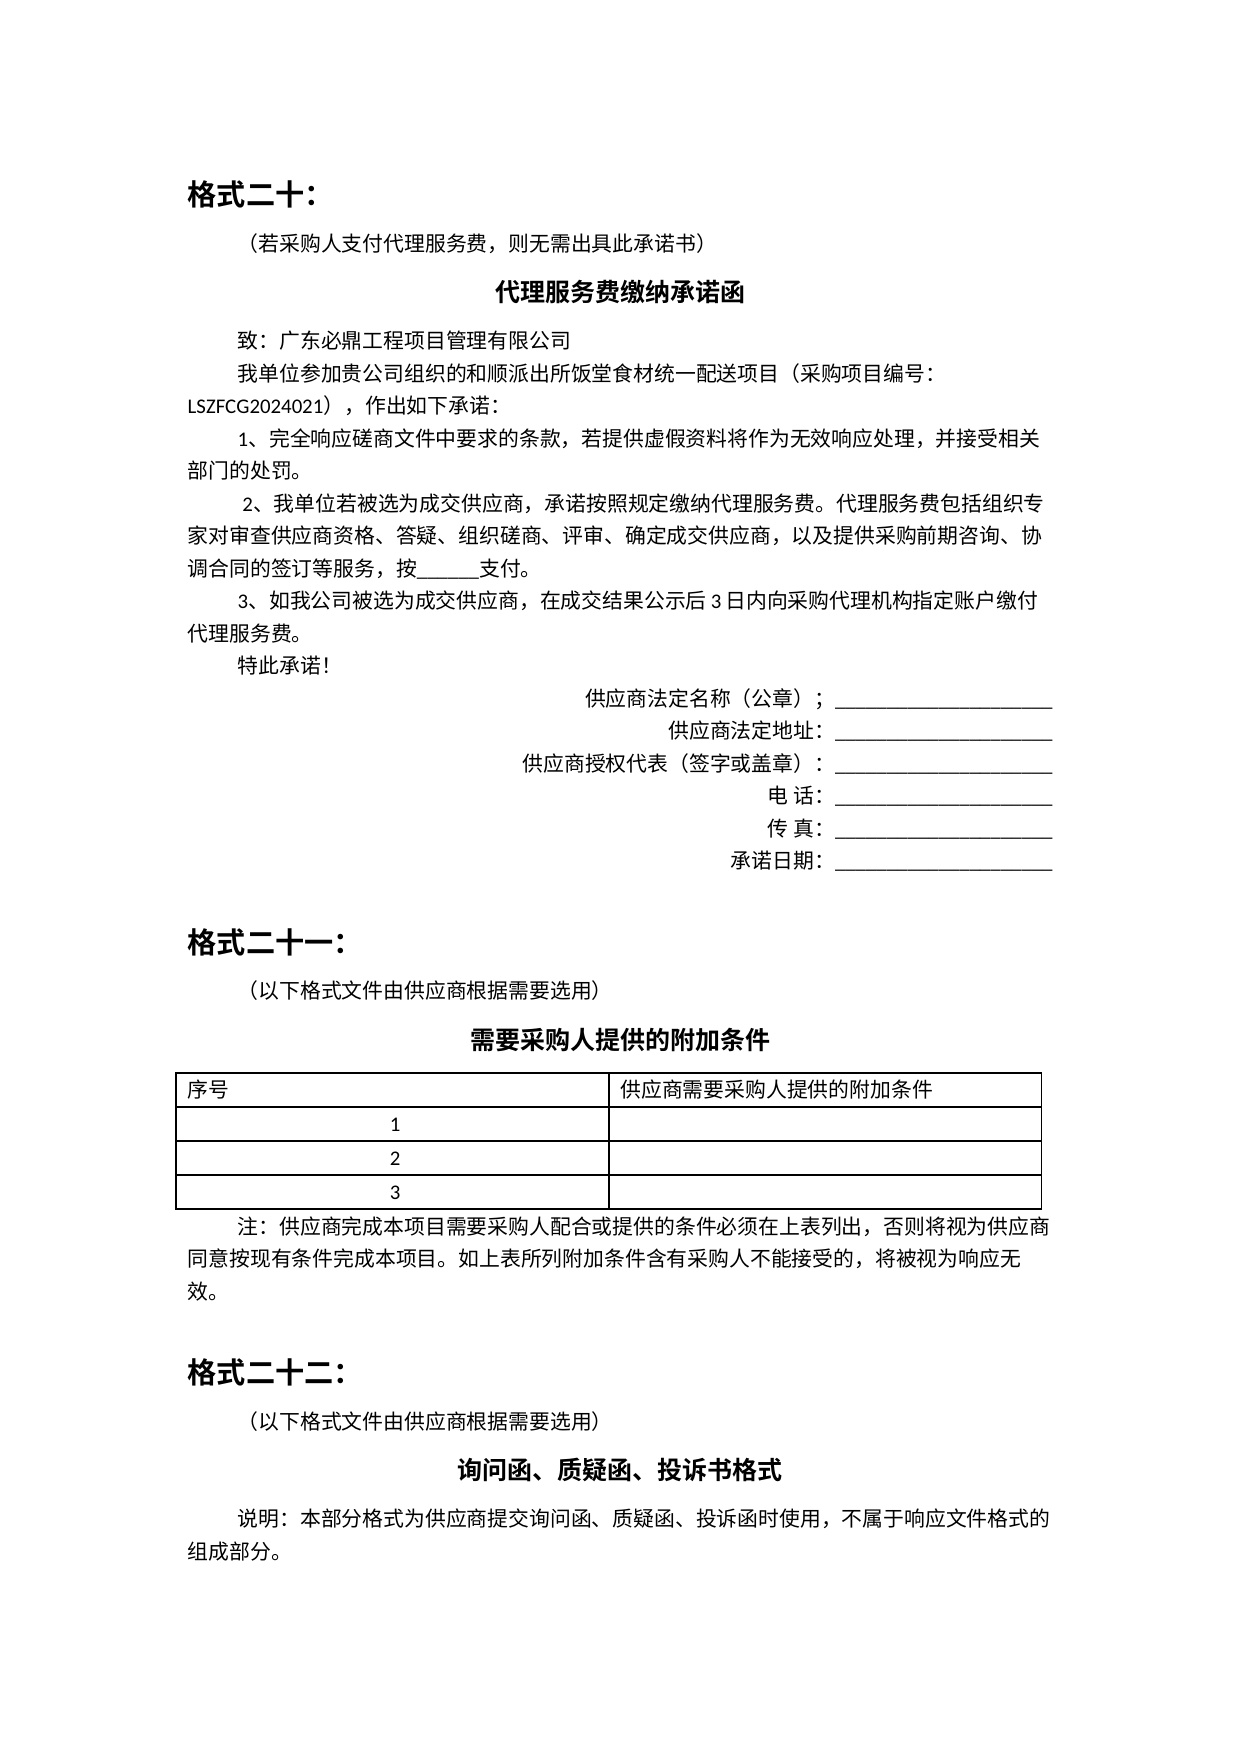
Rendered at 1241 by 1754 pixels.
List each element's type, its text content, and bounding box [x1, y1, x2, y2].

table_header 供应商需要采购人提供的附加条件 [610, 1074, 1041, 1106]
text 代理服务费缴纳承诺函 [187, 259, 1053, 324]
text 承诺日期：_____________________ [187, 844, 1053, 877]
table_cell [610, 1108, 1041, 1140]
table_cell [610, 1176, 1041, 1208]
text 3、如我公司被选为成交供应商，在成交结果公示后3日内向采购代理机构指定账户缴付代理服务费。 [187, 584, 1053, 649]
text （以下格式文件由供应商根据需要选用） [187, 974, 1053, 1007]
text 供应商法定名称（公章）；_____________________ [187, 682, 1053, 714]
text 传 真：_____________________ [187, 812, 1053, 844]
text （以下格式文件由供应商根据需要选用） [187, 1405, 1053, 1437]
table_cell 1 [177, 1108, 608, 1140]
text 电 话：_____________________ [187, 779, 1053, 812]
table_cell [610, 1142, 1041, 1174]
text 格式二十二： [187, 1340, 1053, 1405]
text 询问函、质疑函、投诉书格式 [187, 1437, 1053, 1502]
text 注：供应商完成本项目需要采购人配合或提供的条件必须在上表列出，否则将视为供应商同意按现有条件完成本项目。如上表所列附加条件含有采购人不能接受的，将被视为响应无效。 [187, 1210, 1053, 1307]
table_cell 2 [177, 1142, 608, 1174]
text 2、我单位若被选为成交供应商，承诺按照规定缴纳代理服务费。代理服务费包括组织专家对审查供应商资格、答疑、组织磋商、评审、确定成交供应商，以及提供采购前期咨询、协调合同的签订等服务，按______支付。 [187, 487, 1053, 584]
text 格式二十一： [187, 909, 1053, 974]
text 供应商授权代表（签字或盖章）：_____________________ [187, 747, 1053, 779]
table_header 序号 [177, 1074, 608, 1106]
text 格式二十： [187, 162, 1053, 227]
text 供应商法定地址：_____________________ [187, 714, 1053, 747]
text 我单位参加贵公司组织的和顺派出所饭堂食材统一配送项目（采购项目编号：LSZFCG2024021），作出如下承诺： [187, 357, 1053, 422]
text 致：广东必鼎工程项目管理有限公司 [187, 324, 1053, 357]
text 1、完全响应磋商文件中要求的条款，若提供虚假资料将作为无效响应处理，并接受相关部门的处罚。 [187, 422, 1053, 487]
text 说明：本部分格式为供应商提交询问函、质疑函、投诉函时使用，不属于响应文件格式的组成部分。 [187, 1502, 1053, 1567]
text 需要采购人提供的附加条件 [187, 1007, 1053, 1072]
text 特此承诺！ [187, 649, 1053, 682]
text （若采购人支付代理服务费，则无需出具此承诺书） [187, 227, 1053, 259]
table_cell 3 [177, 1176, 608, 1208]
